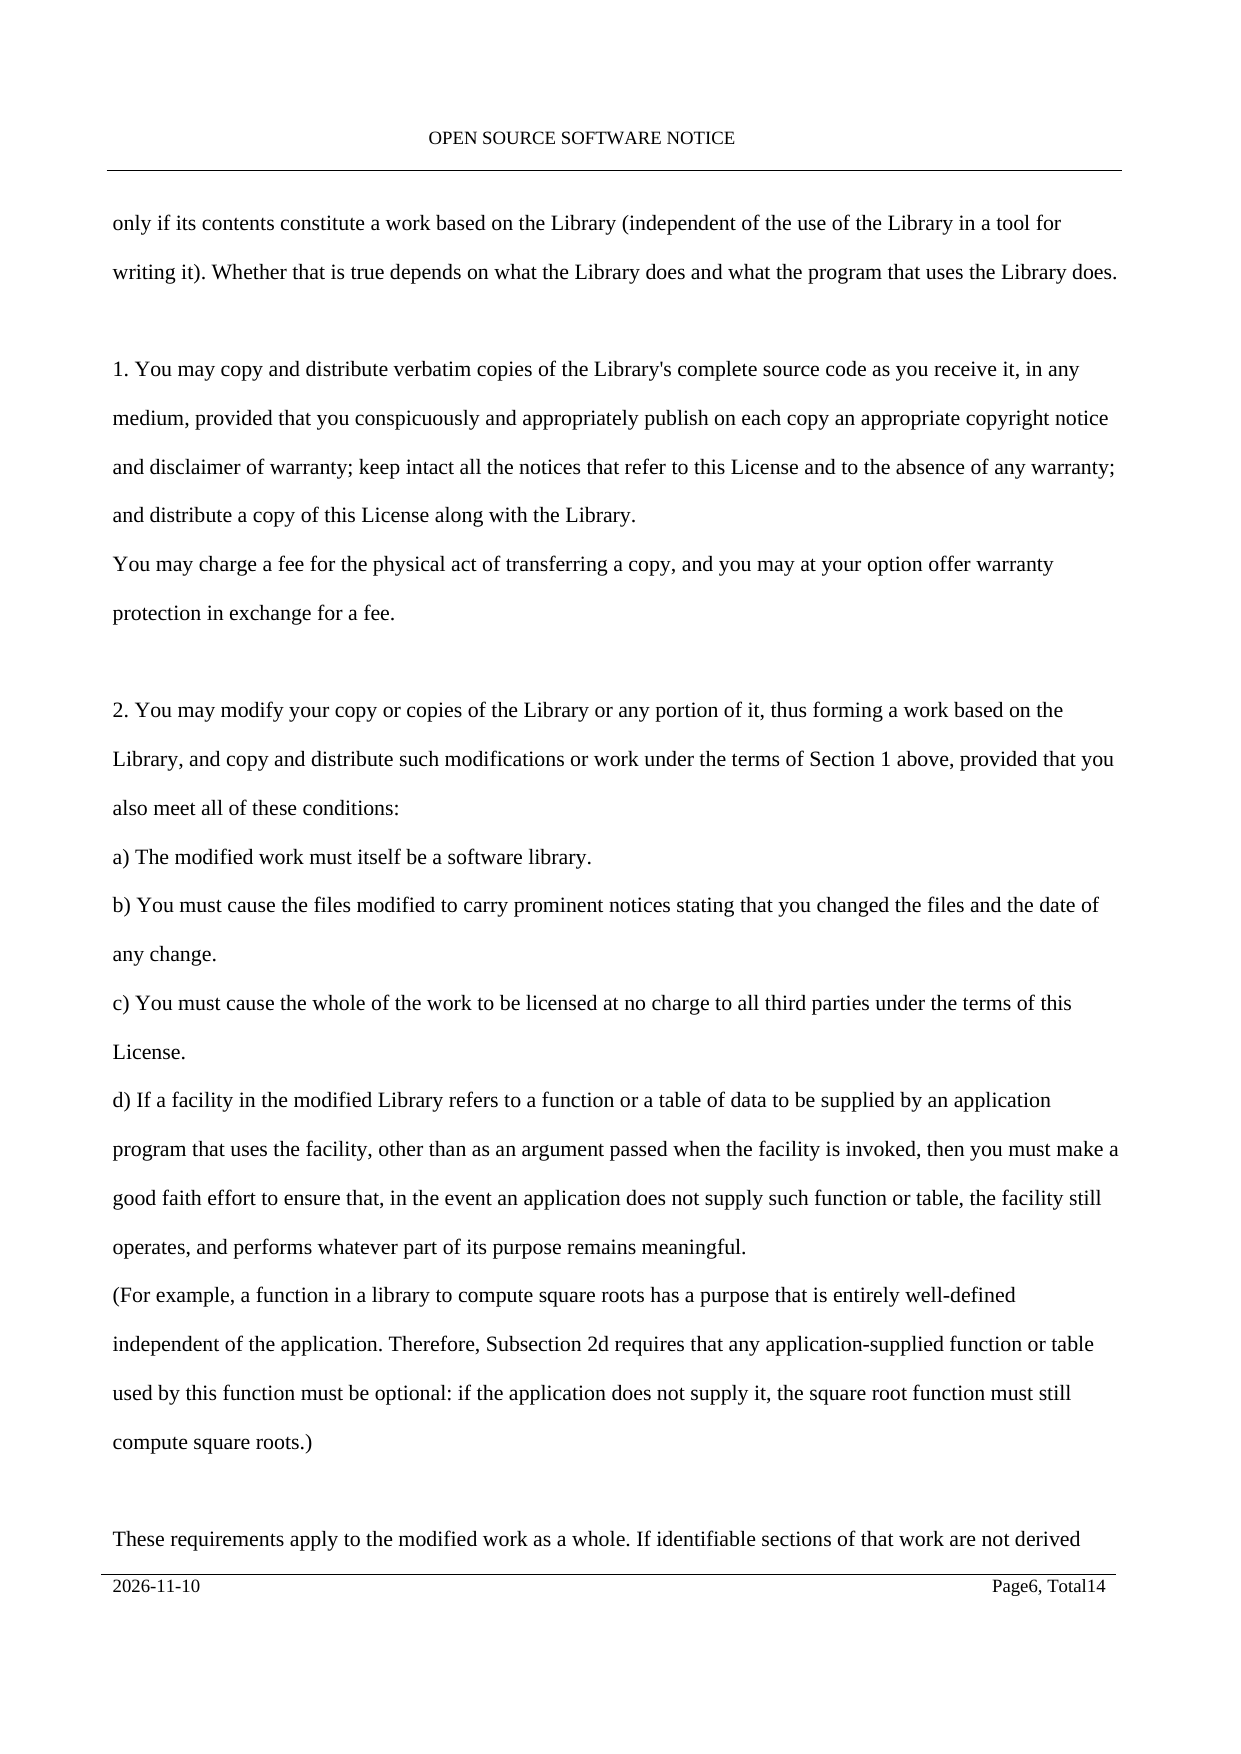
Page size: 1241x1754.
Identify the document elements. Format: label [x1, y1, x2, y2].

text [112, 206, 1128, 1555]
